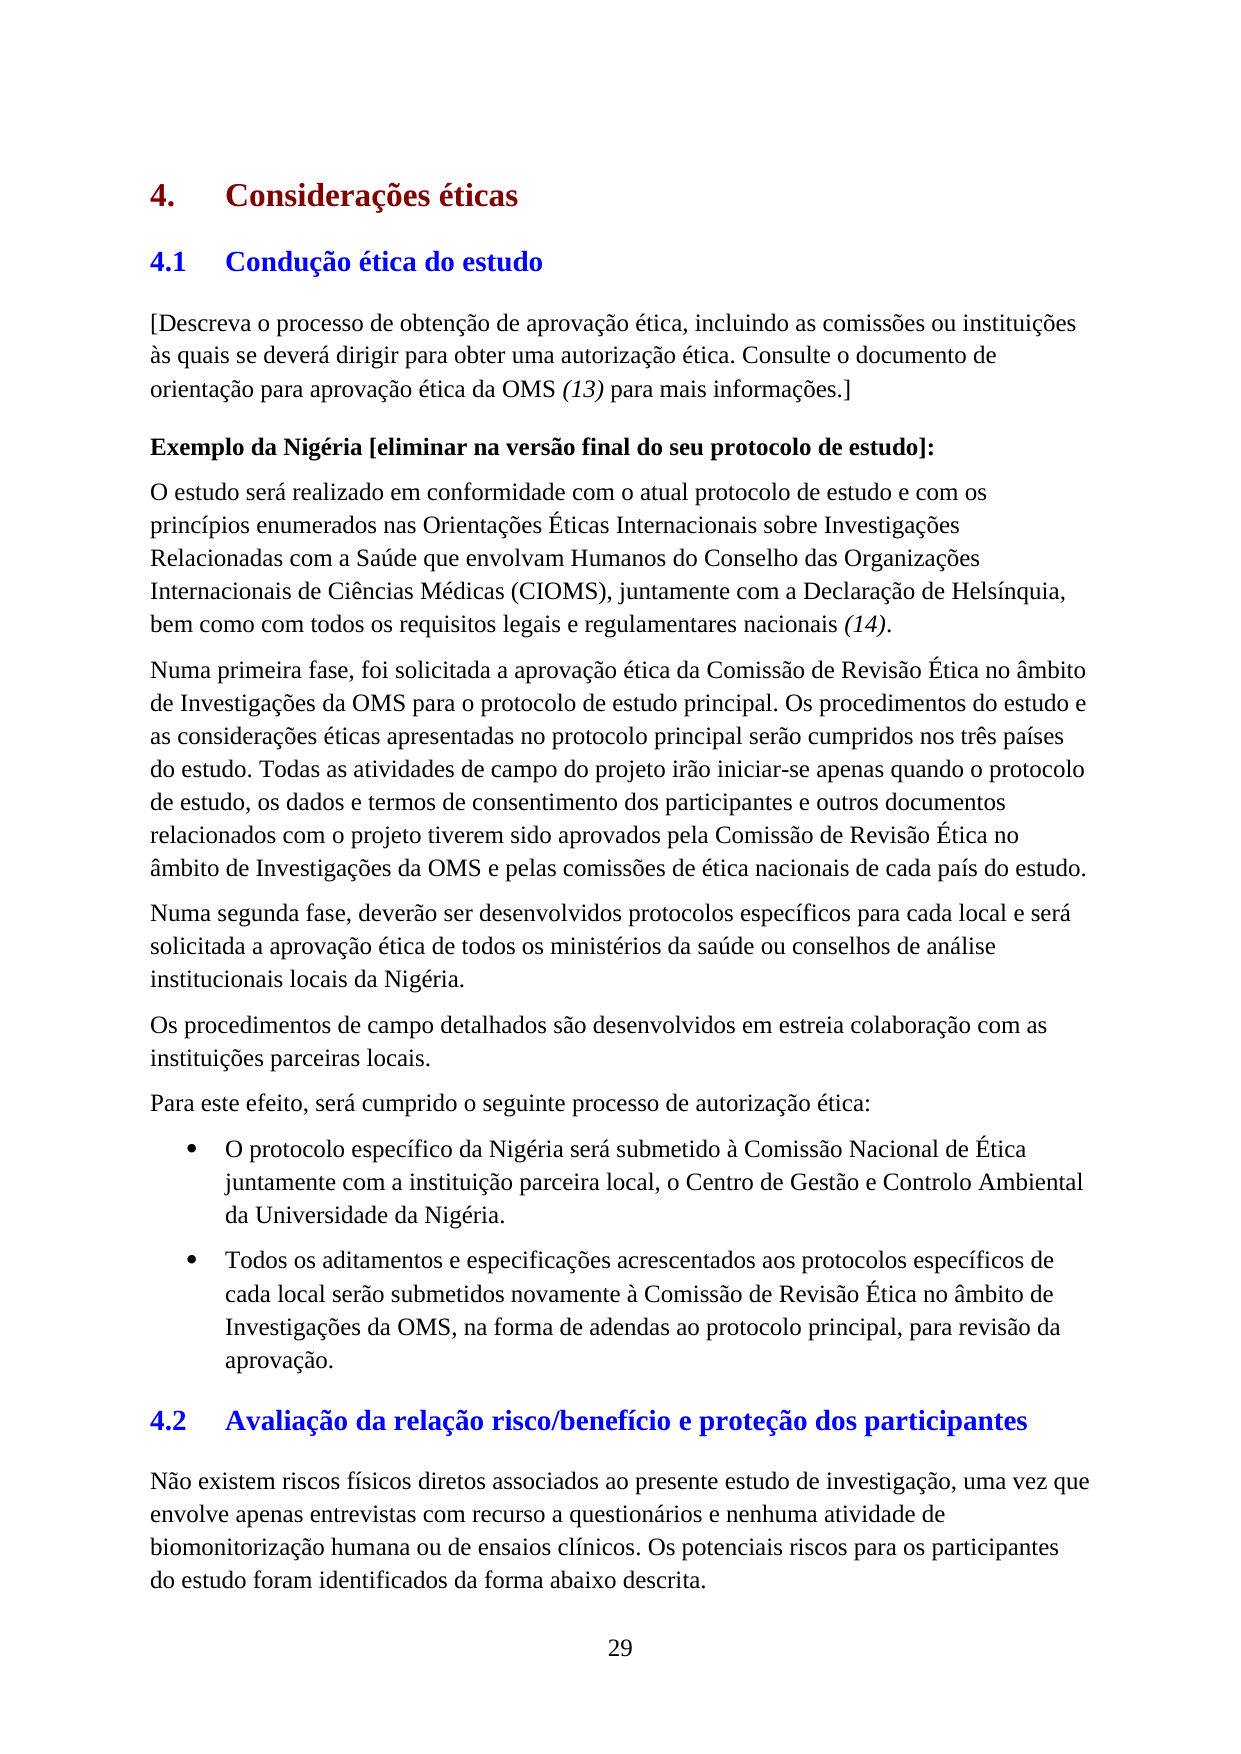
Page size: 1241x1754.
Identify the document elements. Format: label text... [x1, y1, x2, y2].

text Os procedimentos de campo detalhados são desenvolvidos em estreia colaboração com as instituições parceiras locais. [150, 1010, 1090, 1072]
subtitle 4.2 Avaliação da relação risco/benefício e proteção dos participantes [150, 1403, 1090, 1436]
text O estudo será realizado em conformidade com o atual protocolo de estudo e com os princípios enumerados nas Orientações Éticas Internacionais sobre Investigações Relacionadas com a Saúde que envolvam Humanos do Conselho das Organizações Internacionais de Ciências Médicas (CIOMS), juntamente com a Declaração de Helsínquia, bem como com todos os requisitos legais e regulamentares nacionais (14). [150, 477, 1090, 638]
text Para este efeito, será cumprido o seguinte processo de autorização ética: [150, 1088, 1090, 1117]
text Não existem riscos físicos diretos associados ao presente estudo de investigação, uma vez que envolve apenas entrevistas com recurso a questionários e nenhuma atividade de biomonitorização humana ou de ensaios clínicos. Os potenciais riscos para os participantes do estudo foram identificados da forma abaixo descrita. [150, 1466, 1090, 1594]
list Todos os aditamentos e especificações acrescentados aos protocolos específicos de cada local serão submetidos novamente à Comissão de Revisão Ética no âmbito de Investigações da OMS, na forma de adendas ao protocolo principal, para revisão da aprovação. [187, 1246, 1090, 1373]
subtitle 4. Considerações éticas [150, 175, 1090, 213]
subtitle 4.1 Condução ética do estudo [150, 244, 1090, 278]
text Exemplo da Nigéria [eliminar na versão final do seu protocolo de estudo]: [150, 432, 1090, 460]
text Numa segunda fase, deverão ser desenvolvidos protocolos específicos para cada local e será solicitada a aprovação ética de todos os ministérios da saúde ou conselhos de análise institucionais locais da Nigéria. [150, 898, 1090, 993]
text [Descreva o processo de obtenção de aprovação ética, incluindo as comissões ou instituições às quais se deverá dirigir para obter uma autorização ética. Consulte o documento de orientação para aprovação ética da OMS (13) para mais informações.] [150, 308, 1090, 402]
text Numa primeira fase, foi solicitada a aprovação ética da Comissão de Revisão Ética no âmbito de Investigações da OMS para o protocolo de estudo principal. Os procedimentos do estudo e as considerações éticas apresentadas no protocolo principal serão cumpridos nos três países do estudo. Todas as atividades de campo do projeto irão iniciar-se apenas quando o protocolo de estudo, os dados e termos de consentimento dos participantes e outros documentos relacionados com o projeto tiverem sido aprovados pela Comissão de Revisão Ética no âmbito de Investigações da OMS e pelas comissões de ética nacionais de cada país do estudo. [150, 655, 1090, 882]
list O protocolo específico da Nigéria será submetido à Comissão Nacional de Ética juntamente com a instituição parceira local, o Centro de Gestão e Controlo Ambiental da Universidade da Nigéria. [187, 1134, 1090, 1229]
